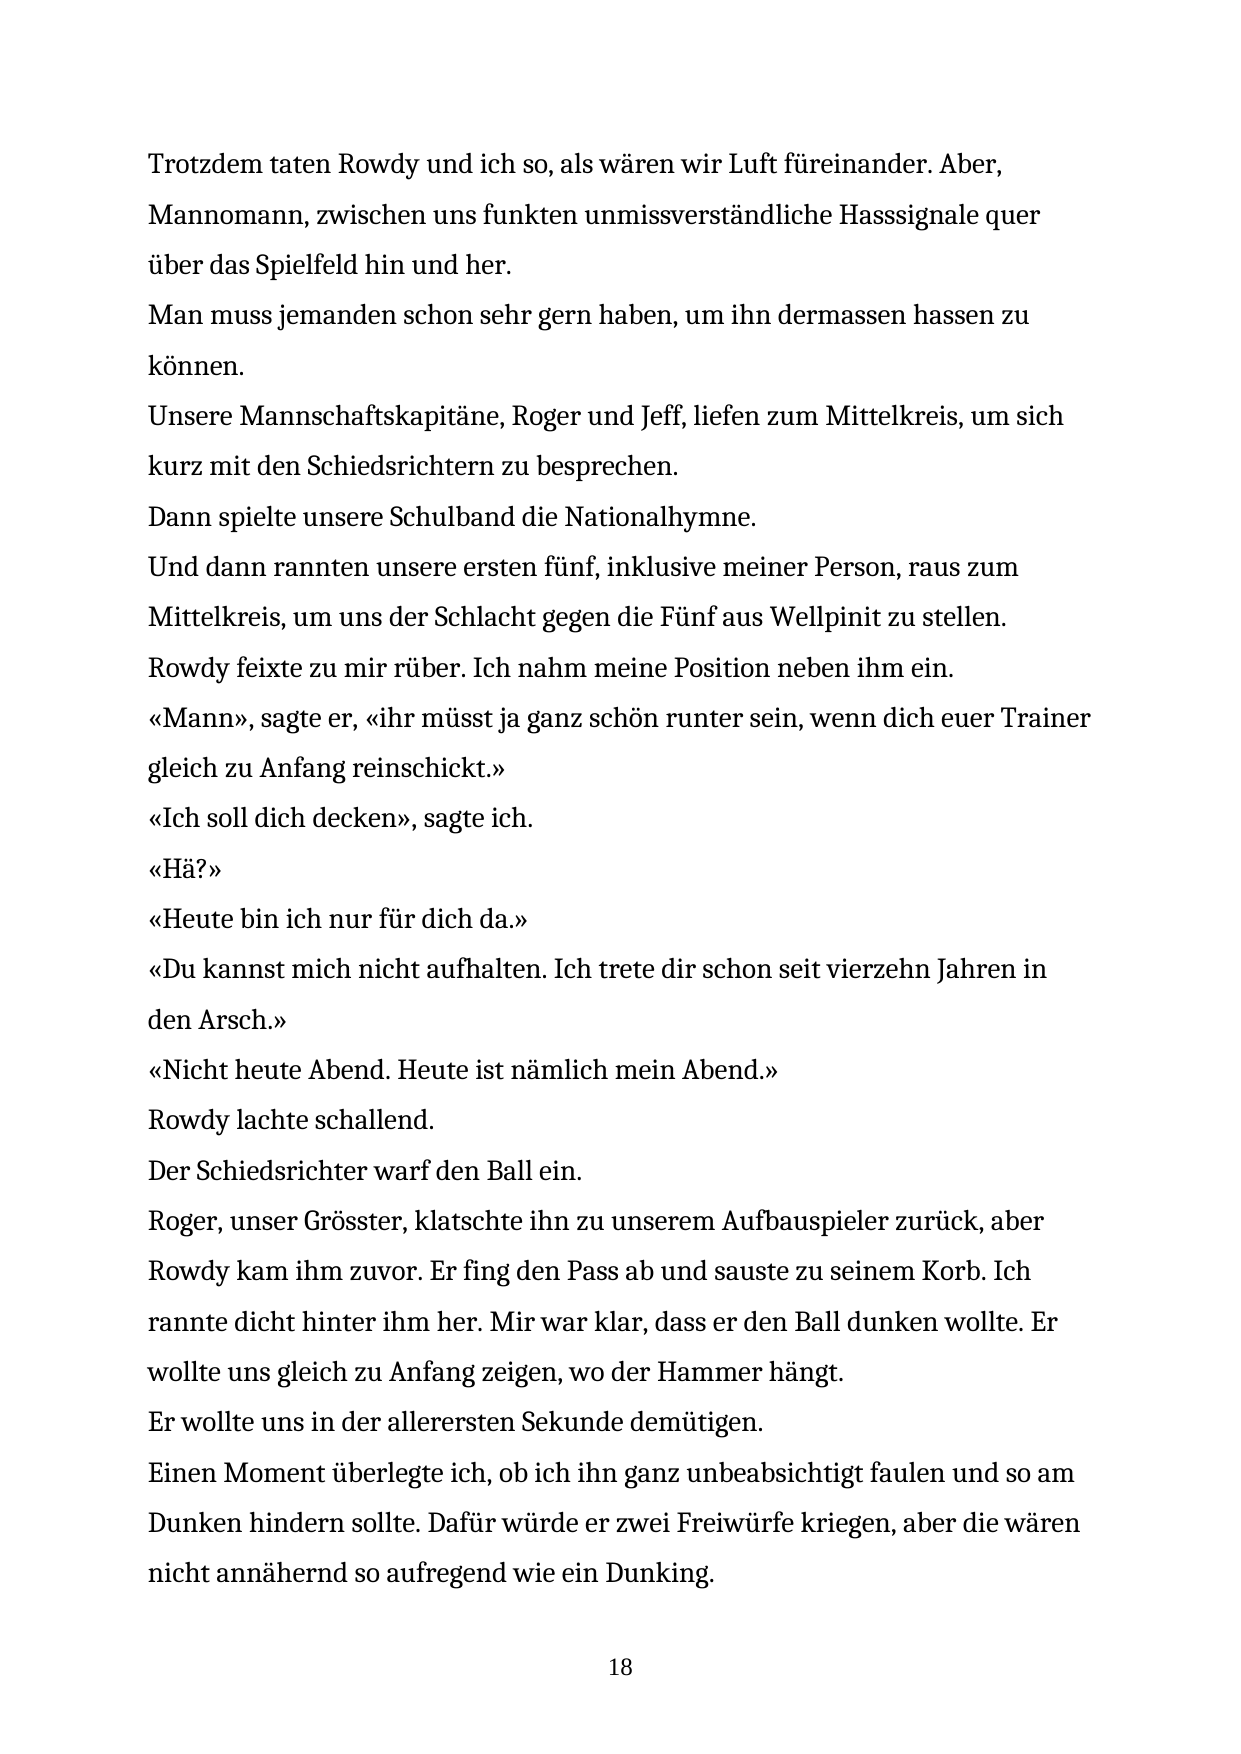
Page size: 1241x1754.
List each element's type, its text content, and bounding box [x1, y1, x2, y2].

text Und dann rannten unsere ersten fünf, inklusive meiner Person, raus zum Mittelkreis, um uns der Schlacht gegen die Fünf aus Wellpinit zu stellen. [148, 550, 1093, 634]
text «Mann», sagte er, «ihr müsst ja ganz schön runter sein, wenn dich euer Trainer gleich zu Anfang reinschickt.» [148, 701, 1093, 785]
text «Ich soll dich decken», sagte ich. [148, 802, 1093, 835]
text Einen Moment überlegte ich, ob ich ihn ganz unbeabsichtigt faulen und so am Dunken hindern sollte. Dafür würde er zwei Freiwürfe kriegen, aber die wären nicht annähernd so aufregend wie ein Dunking. [148, 1456, 1093, 1590]
text Roger, unser Grösster, klatschte ihn zu unserem Aufbauspieler zurück, aber Rowdy kam ihm zuvor. Er fing den Pass ab und sauste zu seinem Korb. Ich rannte dicht hinter ihm her. Mir war klar, dass er den Ball dunken wollte. Er wollte uns gleich zu Anfang zeigen, wo der Hammer hängt. [148, 1204, 1093, 1389]
text Man muss jemanden schon sehr gern haben, um ihn dermassen hassen zu können. [148, 298, 1093, 382]
text Rowdy feixte zu mir rüber. Ich nahm meine Position neben ihm ein. [148, 651, 1093, 684]
text Der Schiedsrichter warf den Ball ein. [148, 1154, 1093, 1187]
text «Hä?» [148, 852, 1093, 886]
text Dann spielte unsere Schulband die Nationalhymne. [148, 500, 1093, 533]
text Er wollte uns in der allerersten Sekunde demütigen. [148, 1405, 1093, 1439]
text Unsere Mannschaftskapitäne, Roger und Jeff, liefen zum Mittelkreis, um sich kurz mit den Schiedsrichtern zu besprechen. [148, 399, 1093, 483]
text «Du kannst mich nicht aufhalten. Ich trete dir schon seit vierzehn Jahren in den Arsch.» [148, 953, 1093, 1036]
text «Heute bin ich nur für dich da.» [148, 902, 1093, 936]
text «Nicht heute Abend. Heute ist nämlich mein Abend.» [148, 1053, 1093, 1087]
text Rowdy lachte schallend. [148, 1103, 1093, 1137]
text Trotzdem taten Rowdy und ich so, als wären wir Luft füreinander. Aber, Mannomann, zwischen uns funkten unmissverständliche Hasssignale quer über das Spielfeld hin und her. [148, 148, 1093, 282]
